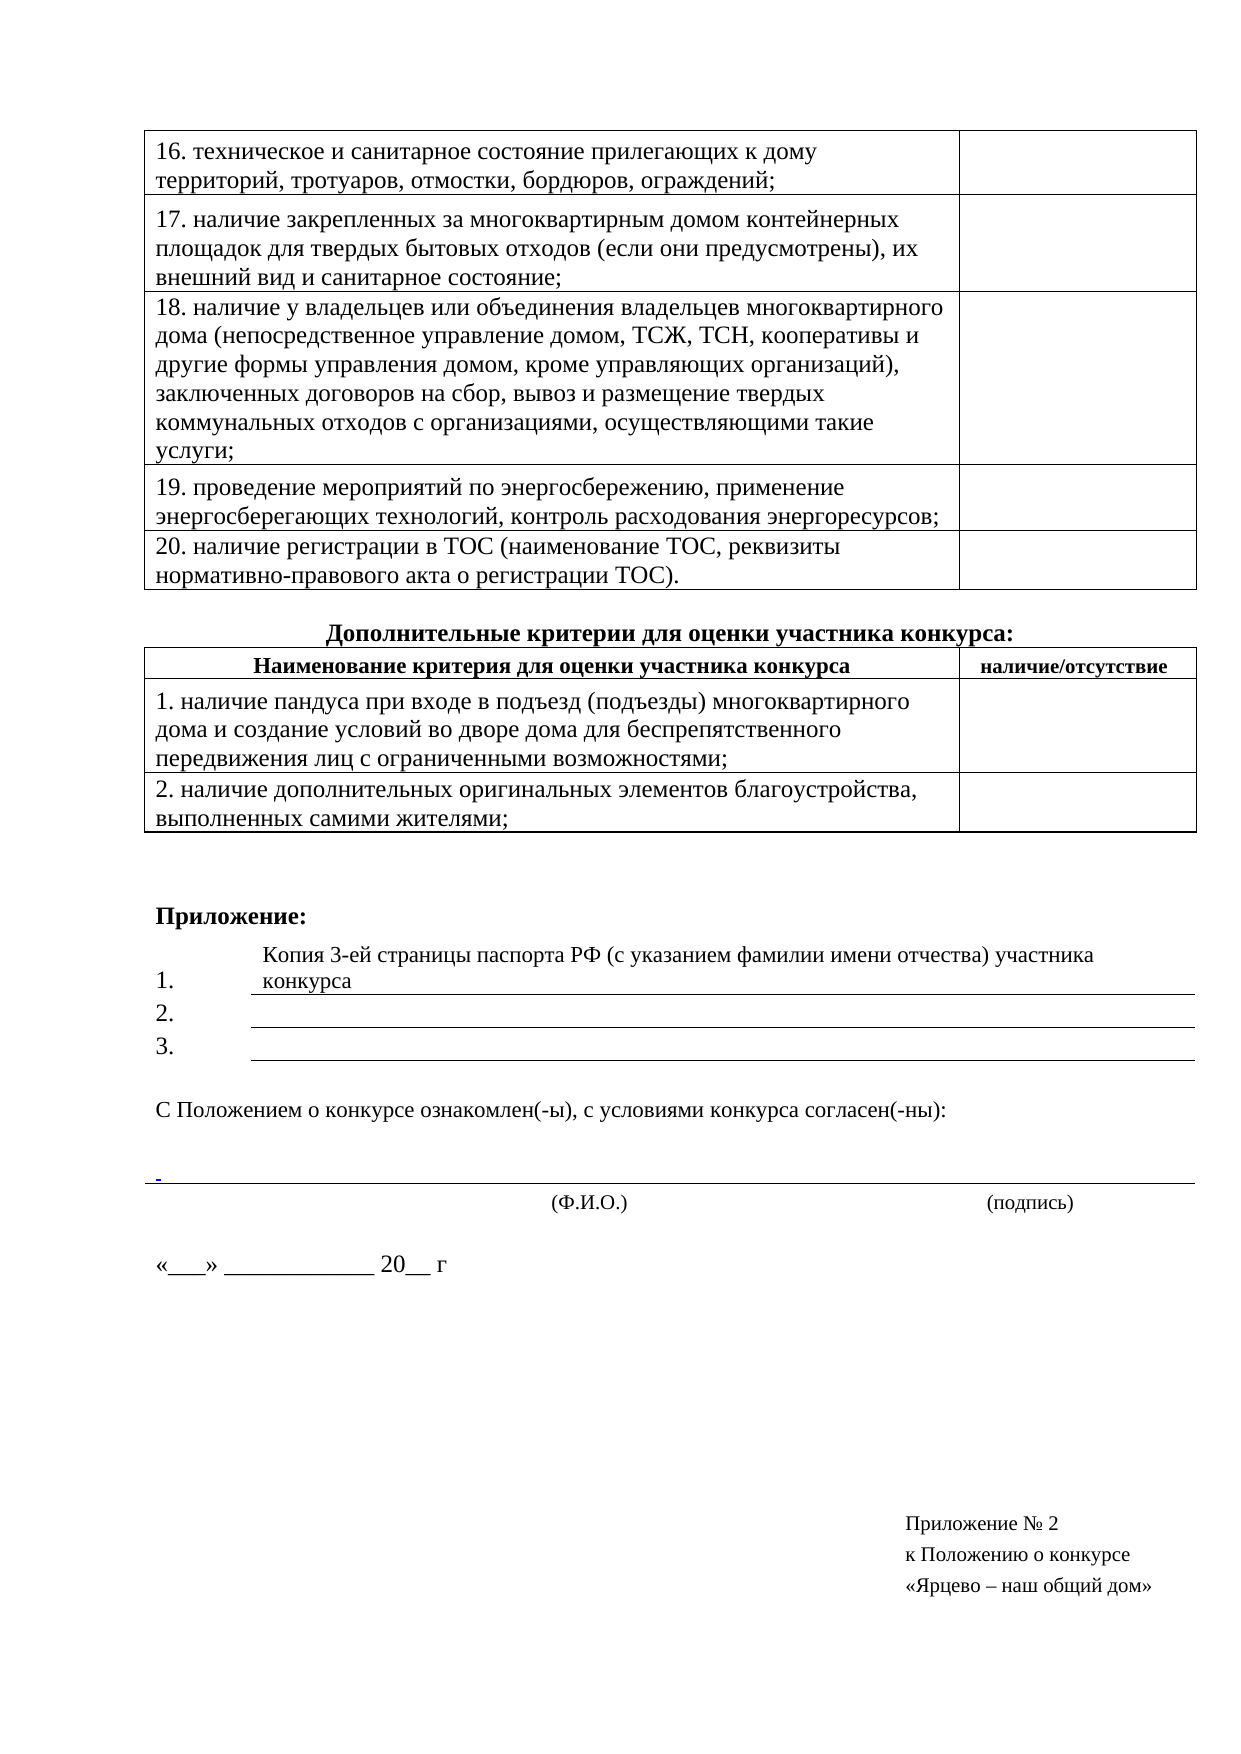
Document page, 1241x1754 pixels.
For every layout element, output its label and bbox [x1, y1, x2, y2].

table_header [133, 130, 1196, 1636]
